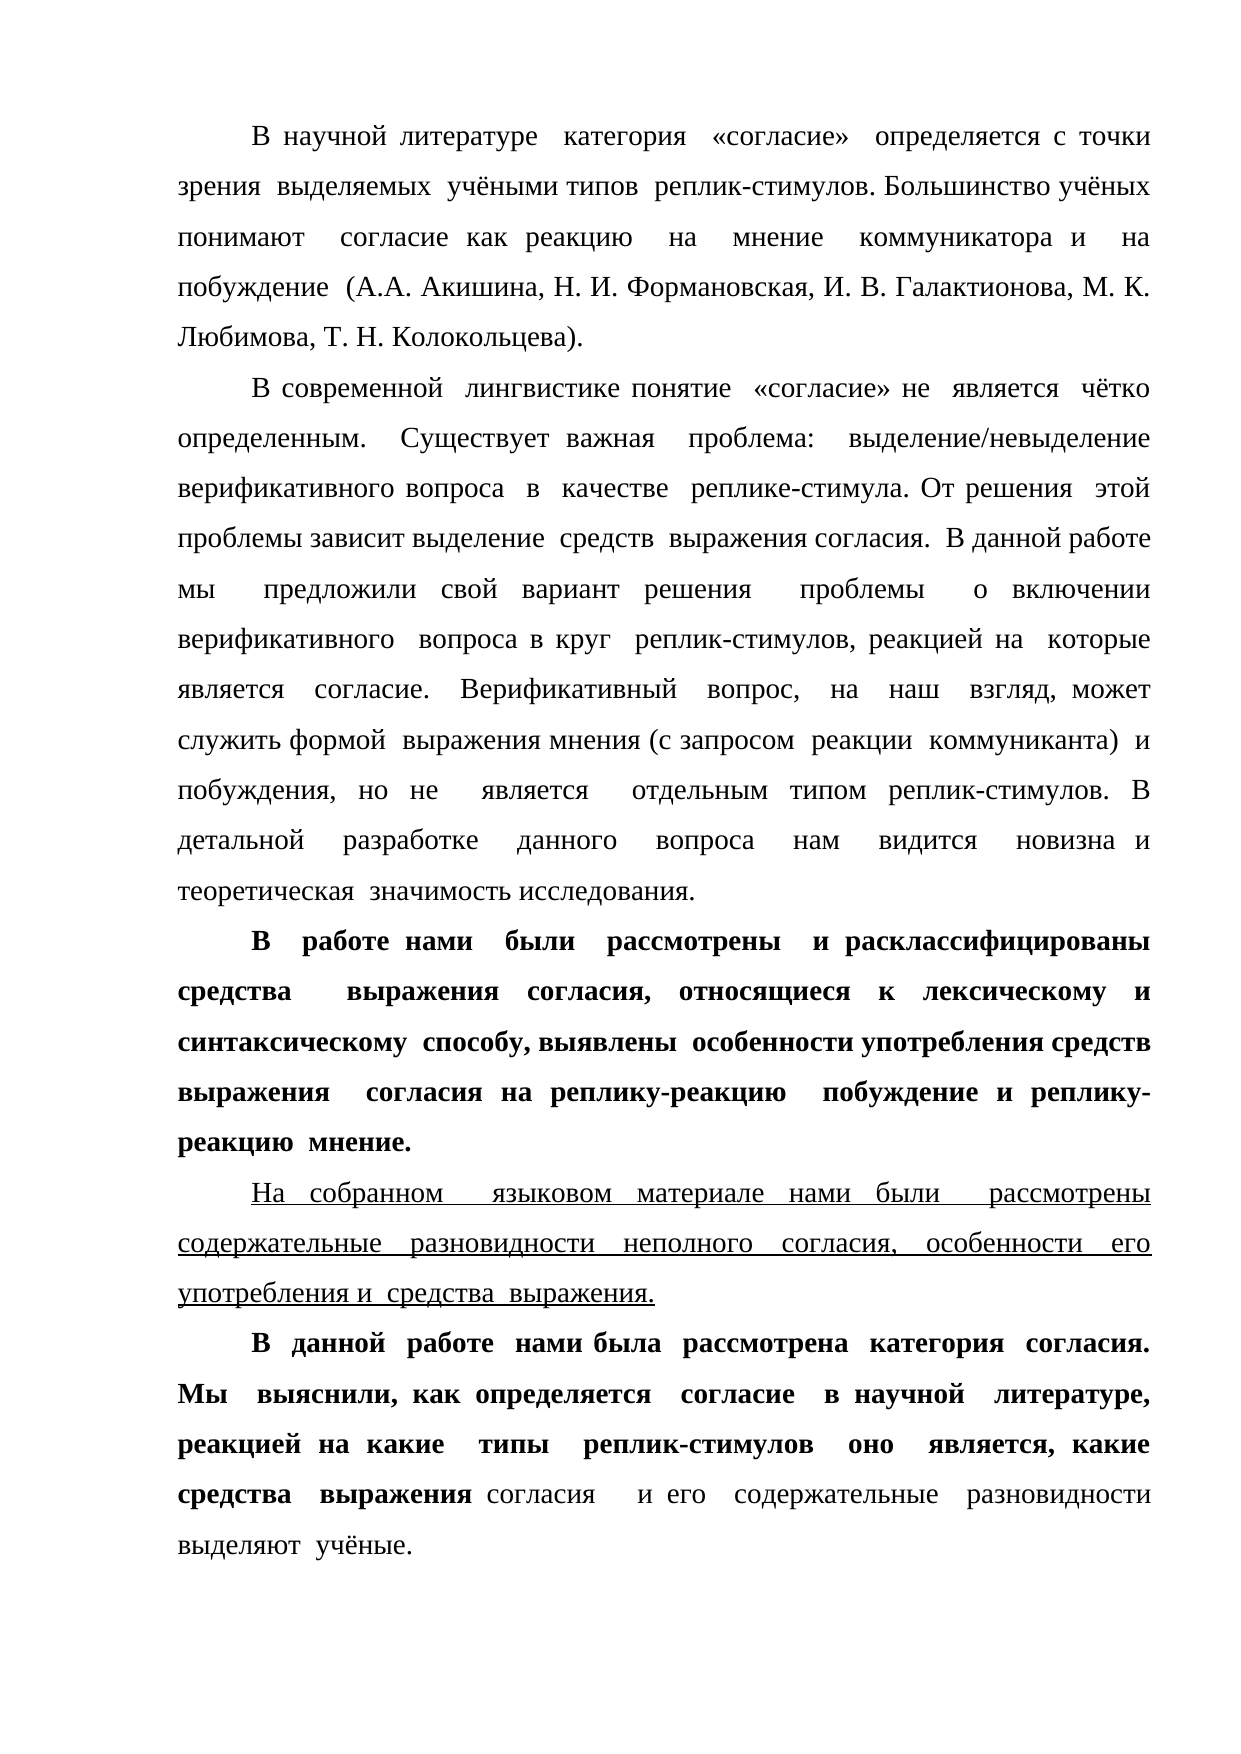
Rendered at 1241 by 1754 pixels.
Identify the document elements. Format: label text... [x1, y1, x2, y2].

text В работе нами были рассмотрены и расклассифицированы средства выражения согласия, относящиеся к лексическому и синтаксическому способу, выявлены особенности употребления средств выражения согласия на реплику-реакцию побуждение и реплику-реакцию мнение. [177, 923, 1152, 1158]
text В современной лингвистике понятие «согласие» не является чётко определенным. Существует важная проблема: выделение/невыделение верификативного вопроса в качестве реплике-стимула. От решения этой проблемы зависит выделение средств выражения согласия. В данной работе мы предложили свой вариант решения проблемы о включении верификативного вопроса в круг реплик-стимулов, реакцией на которые является согласие. Верификативный вопрос, на наш взгляд, может служить формой выражения мнения (с запросом реакции коммуниканта) и побуждения, но не является отдельным типом реплик-стимулов. В детальной разработке данного вопроса нам видится новизна и теоретическая значимость исследования. [177, 370, 1152, 906]
text В научной литературе категория «согласие» определяется с точки зрения выделяемых учёными типов реплик-стимулов. Большинство учёных понимают согласие как реакцию на мнение коммуникатора и на побуждение (А.А. Акишина, Н. И. Формановская, И. В. Галактионова, М. К. Любимова, Т. Н. Колокольцева). [177, 118, 1152, 353]
text В данной работе нами была рассмотрена категория согласия. Мы выяснили, как определяется согласие в научной литературе, реакцией на какие типы реплик-стимулов оно является, какие средства выражения согласия и его содержательные разновидности выделяют учёные. [177, 1326, 1152, 1560]
text На собранном языковом материале нами были рассмотрены содержательные разновидности неполного согласия, особенности его употребления и средства выражения. [177, 1175, 1152, 1254]
text На собранном языковом материале нами были рассмотрены содержательные разновидности неполного согласия, особенности его употребления и средства выражения. [177, 1255, 1152, 1309]
